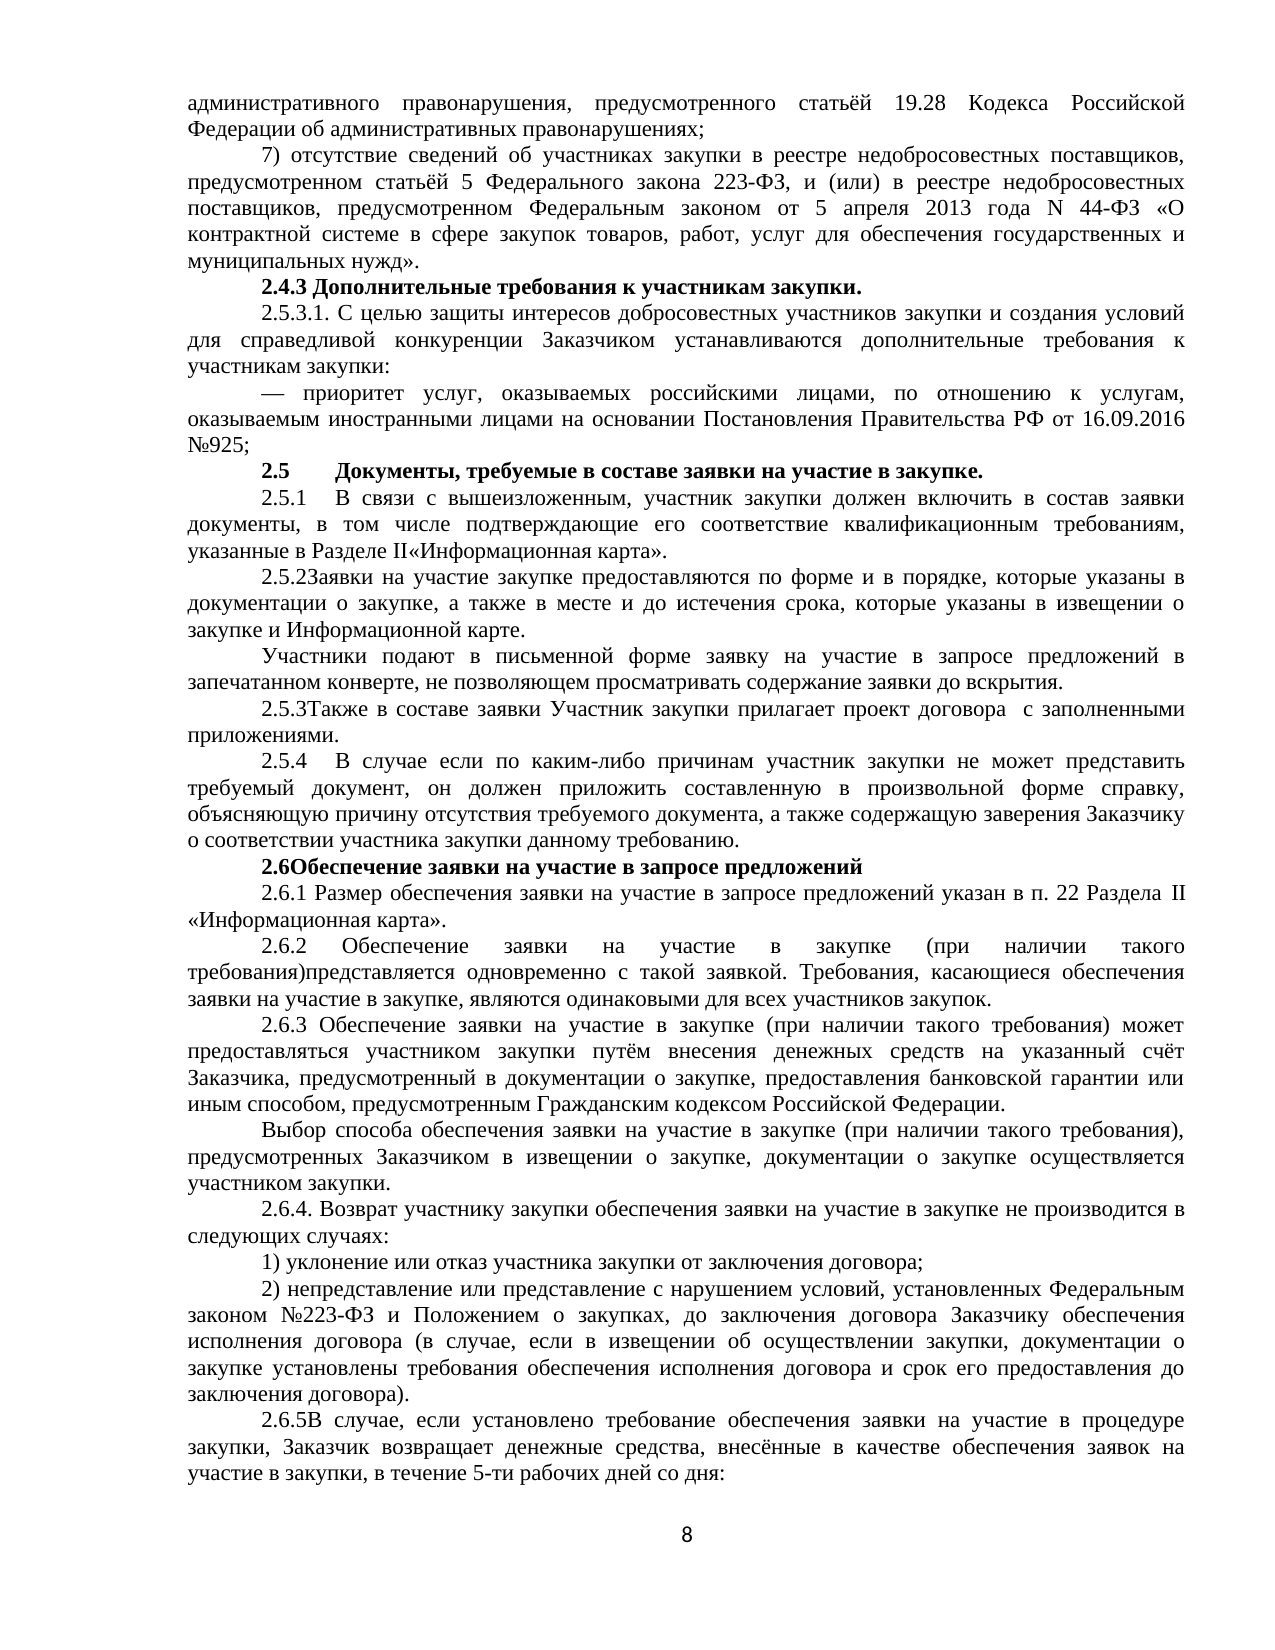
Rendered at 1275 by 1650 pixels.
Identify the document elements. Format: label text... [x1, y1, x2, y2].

subtitle 2.4.3 Дополнительные требования к участникам закупки. [187, 273, 1186, 299]
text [187, 89, 1186, 141]
text 2.6Обеспечение заявки на участие в запросе предложений [187, 853, 1186, 879]
text 1) уклонение или отказ участника закупки от заключения договора; [187, 1248, 1186, 1274]
text 2.5.3Также в составе заявки Участник закупки прилагает проект договора с заполненными приложениями. [187, 695, 1186, 747]
text Выбор способа обеспечения заявки на участие в закупке (при наличии такого требования), предусмотренных Заказчиком в извещении о закупке, документации о закупке осуществляется участником закупки. [187, 1116, 1186, 1196]
text 2.6.3 Обеспечение заявки на участие в закупке (при наличии такого требования) может предоставляться участником закупки путём внесения денежных средств на указанный счёт Заказчика, предусмотренный в документации о закупке, предоставления банковской гарантии или иным способом, предусмотренным Гражданским кодексом Российской Федерации. [187, 1011, 1186, 1116]
text — приоритет услуг, оказываемых российскими лицами, по отношению к услугам, оказываемым иностранными лицами на основании Постановления Правительства РФ от 16.09.2016 №925; [187, 378, 1186, 458]
text 7) отсутствие сведений об участниках закупки в реестре недобросовестных поставщиков, предусмотренном статьёй 5 Федерального закона 223-ФЗ, и (или) в реестре недобросовестных поставщиков, предусмотренном Федеральным законом от 5 апреля 2013 года N 44-ФЗ «О контрактной системе в сфере закупок товаров, работ, услуг для обеспечения государственных и муниципальных нужд». [187, 141, 1186, 273]
text 2.5 Документы, требуемые в составе заявки на участие в закупке. [187, 458, 1186, 484]
text Участники подают в письменной форме заявку на участие в запросе предложений в запечатанном конверте, не позволяющем просматривать содержание заявки до вскрытия. [187, 642, 1186, 695]
text 2) непредставление или представление с нарушением условий, установленных Федеральным законом №223-ФЗ и Положением о закупках, до заключения договора Заказчику обеспечения исполнения договора (в случае, если в извещении об осуществлении закупки, документации о закупке установлены требования обеспечения исполнения договора и срок его предоставления до заключения договора). [187, 1274, 1186, 1406]
text 2.5.2Заявки на участие закупке предоставляются по форме и в порядке, которые указаны в документации о закупке, а также в месте и до истечения срока, которые указаны в извещении о закупке и Информационной карте. [187, 563, 1186, 642]
text 2.6.2 Обеспечение заявки на участие в закупке (при наличии такого требования)представляется одновременно с такой заявкой. Требования, касающиеся обеспечения заявки на участие в закупке, являются одинаковыми для всех участников закупок. [187, 932, 1186, 1011]
text 2.5.4 В случае если по каким-либо причинам участник закупки не может представить требуемый документ, он должен приложить составленную в произвольной форме справку, объясняющую причину отсутствия требуемого документа, а также содержащую заверения Заказчику о соответствии участника закупки данному требованию. [187, 747, 1186, 853]
text 2.6.5В случае, если установлено требование обеспечения заявки на участие в процедуре закупки, Заказчик возвращает денежные средства, внесённые в качестве обеспечения заявок на участие в закупки, в течение 5-ти рабочих дней со дня: [187, 1406, 1186, 1485]
text 2.5.1 В связи с вышеизложенным, участник закупки должен включить в состав заявки документы, в том числе подтверждающие его соответствие квалификационным требованиям, указанные в Разделе II«Информационная карта». [187, 484, 1186, 563]
text 2.5.3.1. С целью защиты интересов добросовестных участников закупки и создания условий для справедливой конкуренции Заказчиком устанавливаются дополнительные требования к участникам закупки: [187, 299, 1186, 378]
text 2.6.4. Возврат участнику закупки обеспечения заявки на участие в закупке не производится в следующих случаях: [187, 1196, 1186, 1248]
text 2.6.1 Размер обеспечения заявки на участие в запросе предложений указан в п. 22 Раздела II «Информационная карта». [187, 879, 1186, 932]
